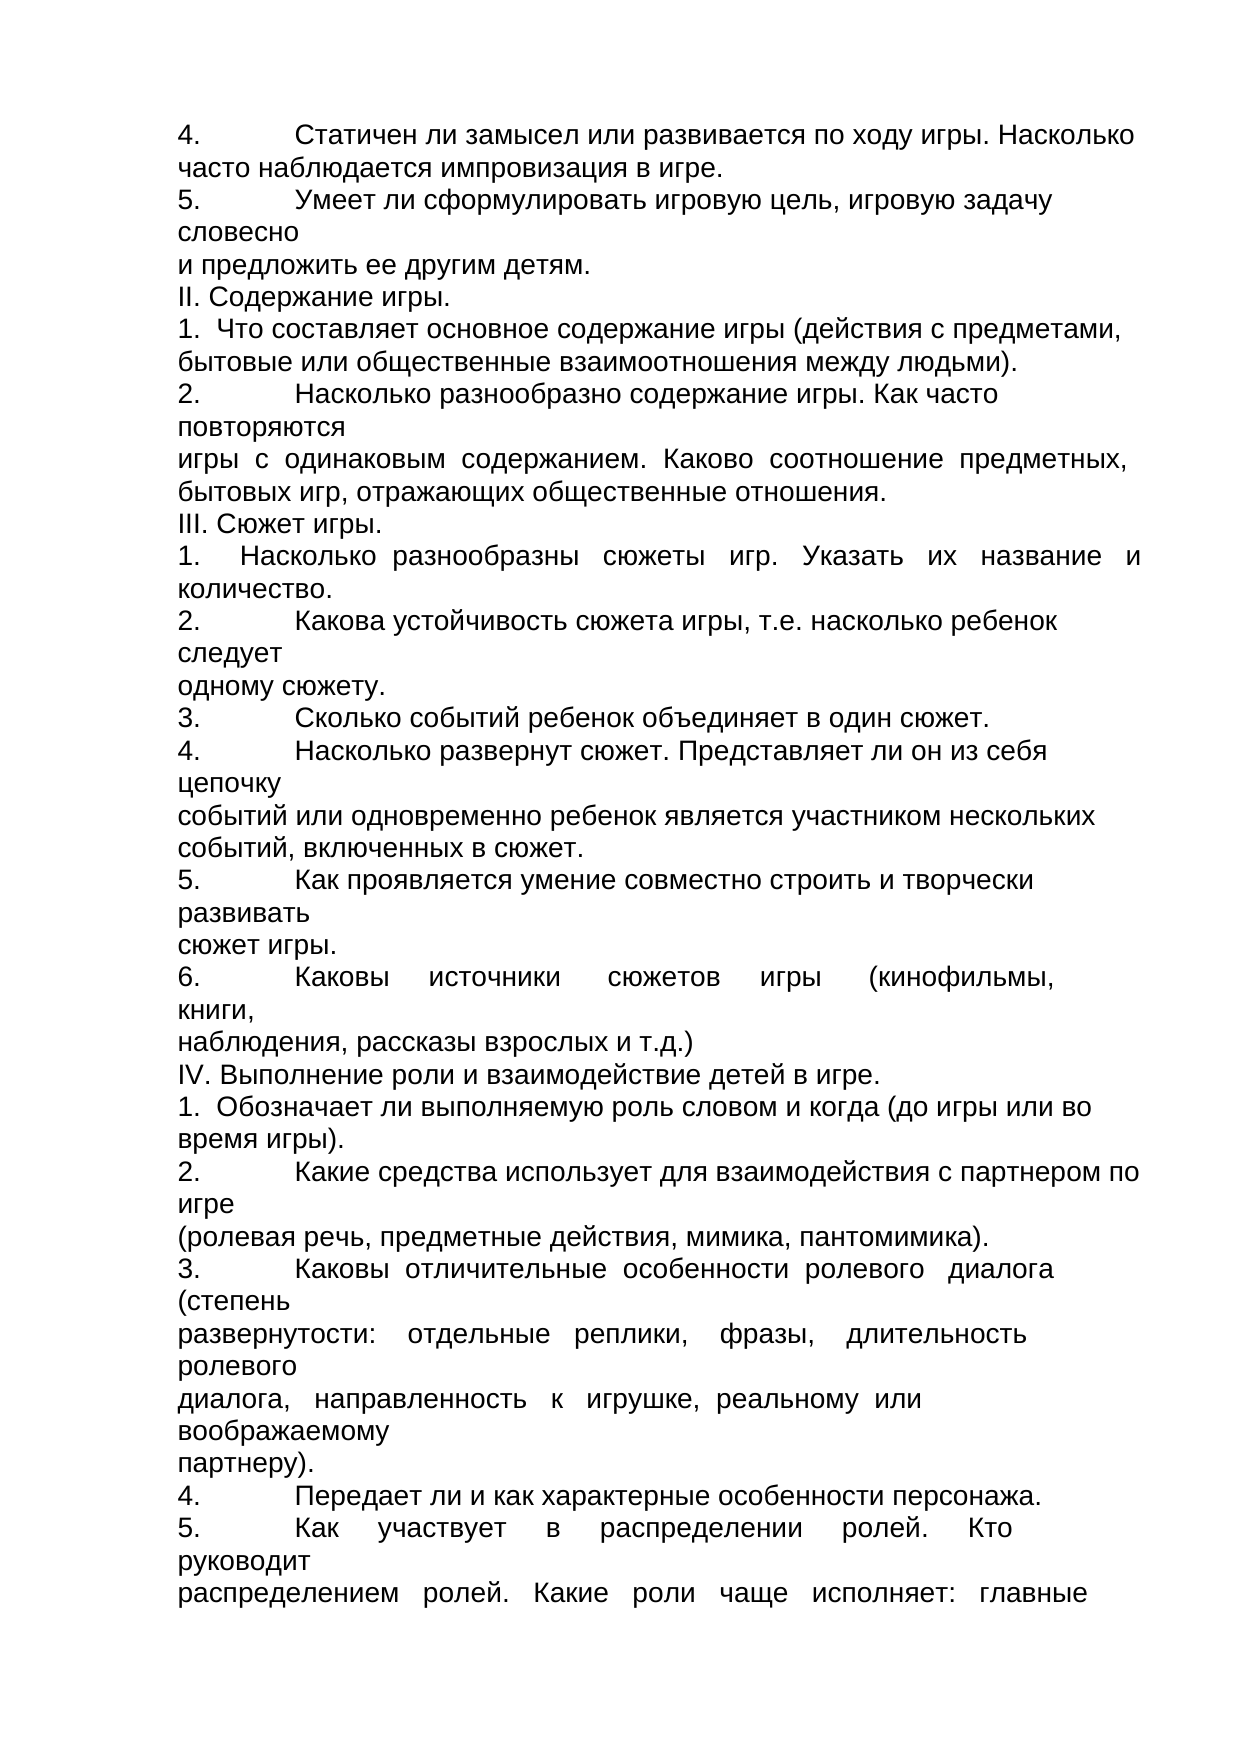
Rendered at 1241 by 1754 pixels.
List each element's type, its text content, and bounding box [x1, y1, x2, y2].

text 1. Что составляет основное содержание игры (действия с предметами, бытовые или общественные взаимоотношения между людьми). [177, 312, 1152, 377]
text IV. Выполнение роли и взаимодействие детей в игре. [177, 1058, 1152, 1090]
text 3. Сколько событий ребенок объединяет в один сюжет. [177, 701, 1152, 734]
text 1. Насколько разнообразны сюжеты игр. Указать их название и количество. [177, 539, 1152, 604]
text 4. Статичен ли замысел или развивается по ходу игры. Насколько часто наблюдается импровизация в игре. [177, 118, 1152, 183]
text 6. Каковы источники сюжетов игры (кинофильмы, книги, наблюдения, рассказы взрослых и т.д.) [177, 960, 1152, 1058]
text III. Сюжет игры. [177, 507, 1152, 539]
text 1. Обозначает ли выполняемую роль словом и когда (до игры или во время игры). [177, 1090, 1152, 1155]
text 2. Какие средства использует для взаимодействия с партнером по игре (ролевая речь, предметные действия, мимика, пантомимика). [177, 1155, 1152, 1252]
text 4. Передает ли и как характерные особенности персонажа. [177, 1479, 1152, 1511]
text 5. Как проявляется умение совместно строить и творчески развивать сюжет игры. [177, 863, 1152, 960]
text 2. Насколько разнообразно содержание игры. Как часто повторяются игры с одинаковым содержанием. Каково соотношение предметных, бытовых игр, отражающих общественные отношения. [177, 377, 1152, 507]
text 4. Насколько развернут сюжет. Представляет ли он из себя цепочку событий или одновременно ребенок является участником нескольких событий, включенных в сюжет. [177, 734, 1152, 863]
text 2. Какова устойчивость сюжета игры, т.е. насколько ребенок следует одному сюжету. [177, 604, 1152, 701]
text 5. Умеет ли сформулировать игровую цель, игровую задачу словесно и предложить ее другим детям. [177, 183, 1152, 280]
text II. Содержание игры. [177, 280, 1152, 312]
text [177, 1511, 1152, 1608]
text 3. Каковы отличительные особенности ролевого диалога (степень развернутости: отдельные реплики, фразы, длительность ролевого диалога, направленность к игрушке, реальному или воображаемому партнеру). [177, 1252, 1152, 1479]
